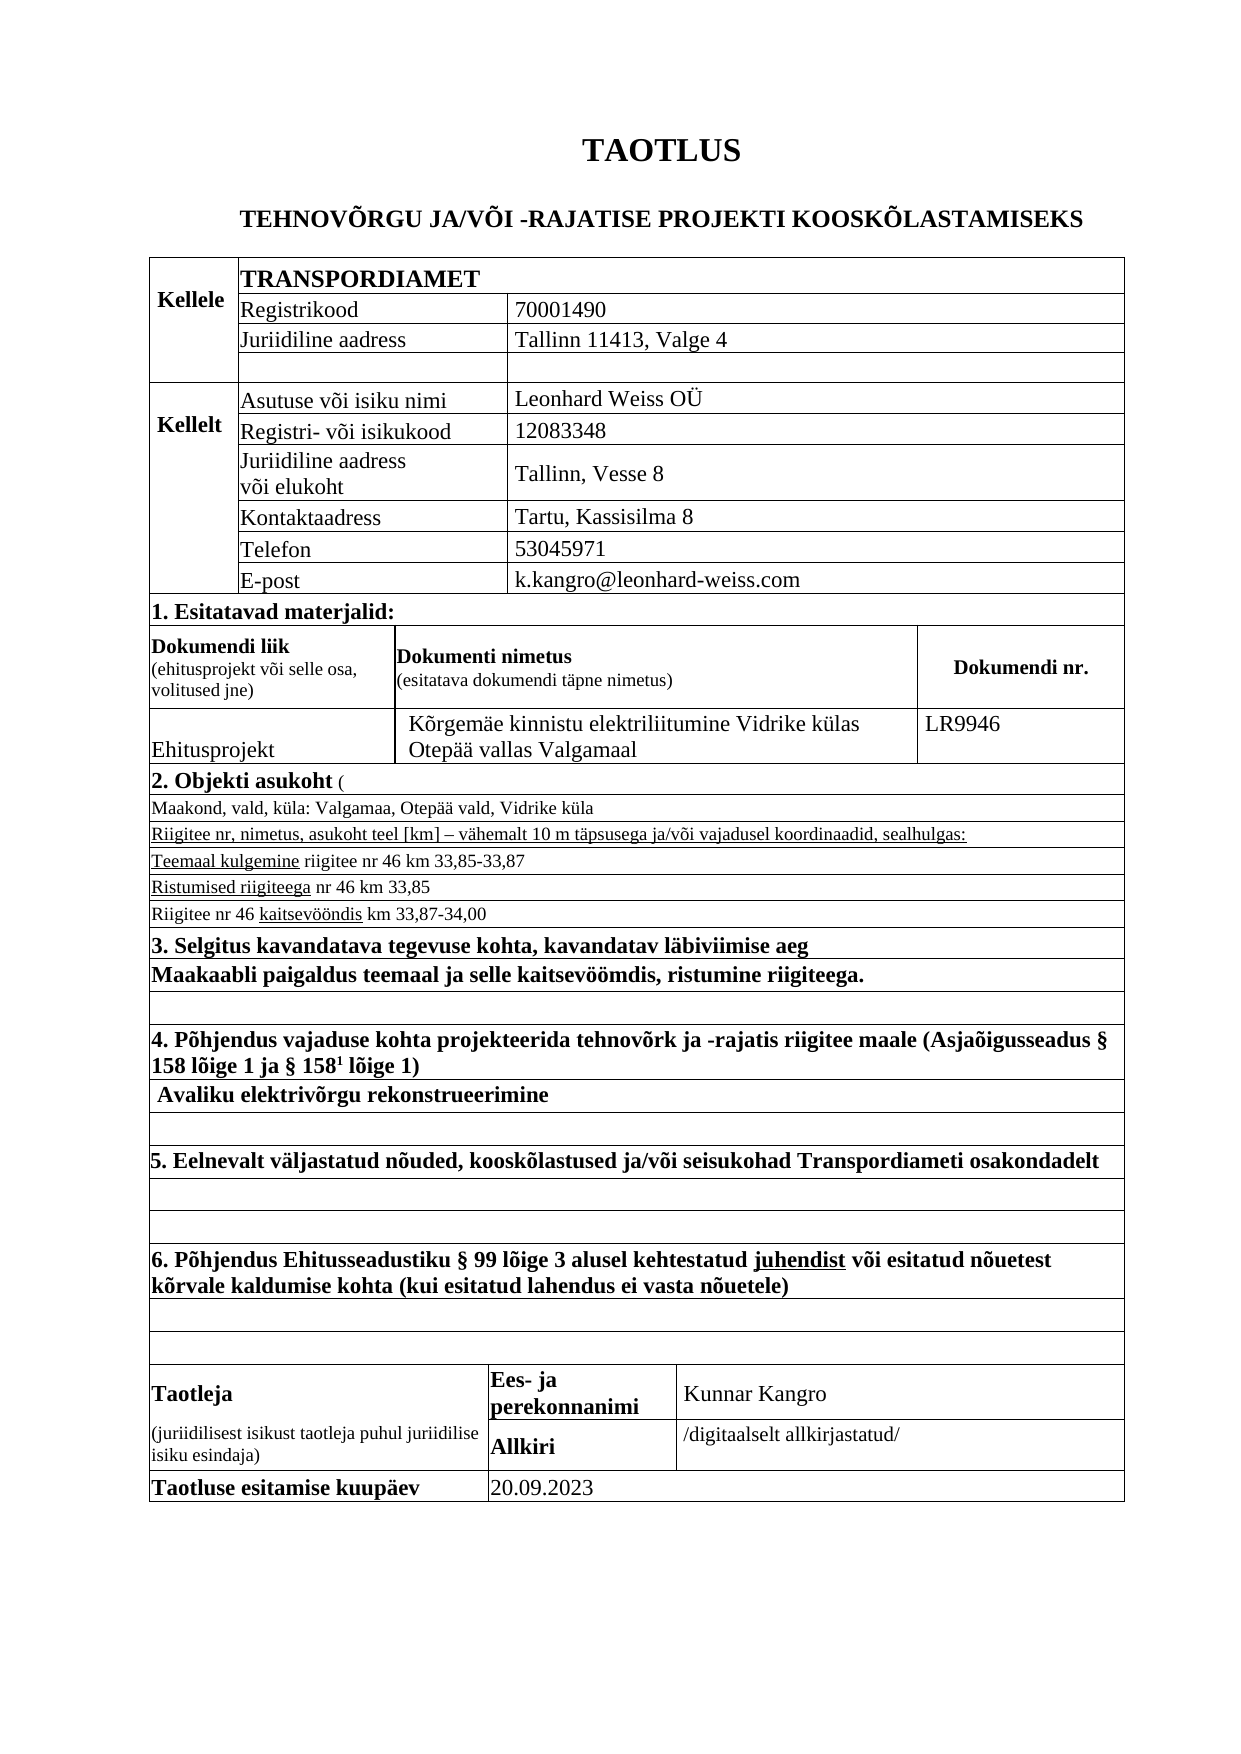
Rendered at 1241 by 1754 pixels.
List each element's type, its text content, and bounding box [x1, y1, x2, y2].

table_cell [150, 1179, 1124, 1210]
table_cell 1. Esitatavad materjalid: [150, 594, 1124, 624]
table_cell Taotleja [150, 1365, 488, 1419]
table_cell Kunnar Kangro [677, 1365, 1124, 1419]
table_header TRANSPORDIAMET [239, 258, 1124, 293]
table_cell Dokumendi liik (ehitusprojekt või selle osa, volitused jne) [150, 626, 394, 707]
table_cell k.kangro@leonhard-weiss.com [508, 563, 1124, 593]
table_cell Allkiri [489, 1420, 676, 1470]
table_cell Riigitee nr 46 kaitsevööndis km 33,87-34,00 [150, 901, 1124, 927]
table_cell Kõrgemäe kinnistu elektriliitumine Vidrike külas Otepää vallas Valgamaal [396, 709, 917, 763]
table_cell 5. Eelnevalt väljastatud nõuded, kooskõlastused ja/või seisukohad Transpordiameti osakondadelt [150, 1146, 1124, 1177]
table_cell 2. Objekti asukoht ( [150, 764, 1124, 794]
table_cell Kontaktaadress [239, 501, 507, 531]
table_cell 20.09.2023 [489, 1471, 1124, 1501]
table_cell Riigitee nr, nimetus, asukoht teel [km] – vähemalt 10 m täpsusega ja/või vajadusel koordinaadid, sealhulgas: [150, 822, 1124, 847]
table_cell Registri- või isikukood [239, 414, 507, 444]
table_cell Juriidiline aadress või elukoht [239, 445, 507, 499]
table_cell 6. Põhjendus Ehitusseadustiku § 99 lõige 3 alusel kehtestatud juhendist või esitatud nõuetest kõrvale kaldumise kohta (kui esitatud lahendus ei vasta nõuetele) [150, 1244, 1124, 1298]
table_cell 12083348 [508, 414, 1124, 444]
table_cell [150, 992, 1124, 1024]
table_cell Kellelt [150, 383, 238, 593]
table_cell Tallinn 11413, Valge 4 [508, 324, 1124, 352]
table_cell Leonhard Weiss OÜ [508, 383, 1124, 413]
text TEHNOVÕRGU JA/VÕI -RAJATISE PROJEKTI KOOSKÕLASTAMISEKS [177, 204, 1146, 233]
table_cell Taotluse esitamise kuupäev [150, 1471, 488, 1501]
table_cell [150, 1299, 1124, 1331]
table_cell 3. Selgitus kavandatava tegevuse kohta, kavandatav läbiviimise aeg [150, 928, 1124, 958]
table_cell Maakaabli paigaldus teemaal ja selle kaitsevöömdis, ristumine riigiteega. [150, 959, 1124, 991]
table_cell Ehitusprojekt [150, 709, 394, 763]
table_cell [508, 353, 1124, 382]
table_cell Tartu, Kassisilma 8 [508, 501, 1124, 531]
text TAOTLUS [177, 130, 1146, 168]
table_cell Maakond, vald, küla: Valgamaa, Otepää vald, Vidrike küla [150, 795, 1124, 821]
table_cell Juriidiline aadress [239, 324, 507, 352]
table_cell Dokumendi nr. [918, 626, 1124, 707]
table_cell 4. Põhjendus vajaduse kohta projekteerida tehnovõrk ja -rajatis riigitee maale (Asjaõigusseadus § 158 lõige 1 ja § 1581 lõige 1) [150, 1025, 1124, 1079]
table_cell [150, 1211, 1124, 1243]
table_cell 70001490 [508, 294, 1124, 322]
table_cell Avaliku elektrivõrgu rekonstrueerimine [150, 1080, 1124, 1112]
table_cell (juriidilisest isikust taotleja puhul juriidilise isiku esindaja) [150, 1419, 488, 1470]
table_cell /digitaalselt allkirjastatud/ [677, 1420, 1124, 1470]
table_cell [150, 1113, 1124, 1144]
table_header Kellele [150, 258, 238, 382]
table_cell Registrikood [239, 294, 507, 322]
table_cell LR9946 [918, 709, 1124, 763]
table_cell [150, 1332, 1124, 1364]
table_cell Tallinn, Vesse 8 [508, 445, 1124, 499]
table_cell Telefon [239, 532, 507, 562]
table_cell 53045971 [508, 532, 1124, 562]
table_cell Ees- ja perekonnanimi [489, 1365, 676, 1419]
table_cell Dokumenti nimetus (esitatava dokumendi täpne nimetus) [396, 626, 917, 707]
table_cell Teemaal kulgemine riigitee nr 46 km 33,85-33,87 [150, 848, 1124, 874]
table_cell Asutuse või isiku nimi [239, 383, 507, 413]
table_cell [239, 353, 507, 382]
table_cell Ristumised riigiteega nr 46 km 33,85 [150, 875, 1124, 900]
table_cell E-post [239, 563, 507, 593]
